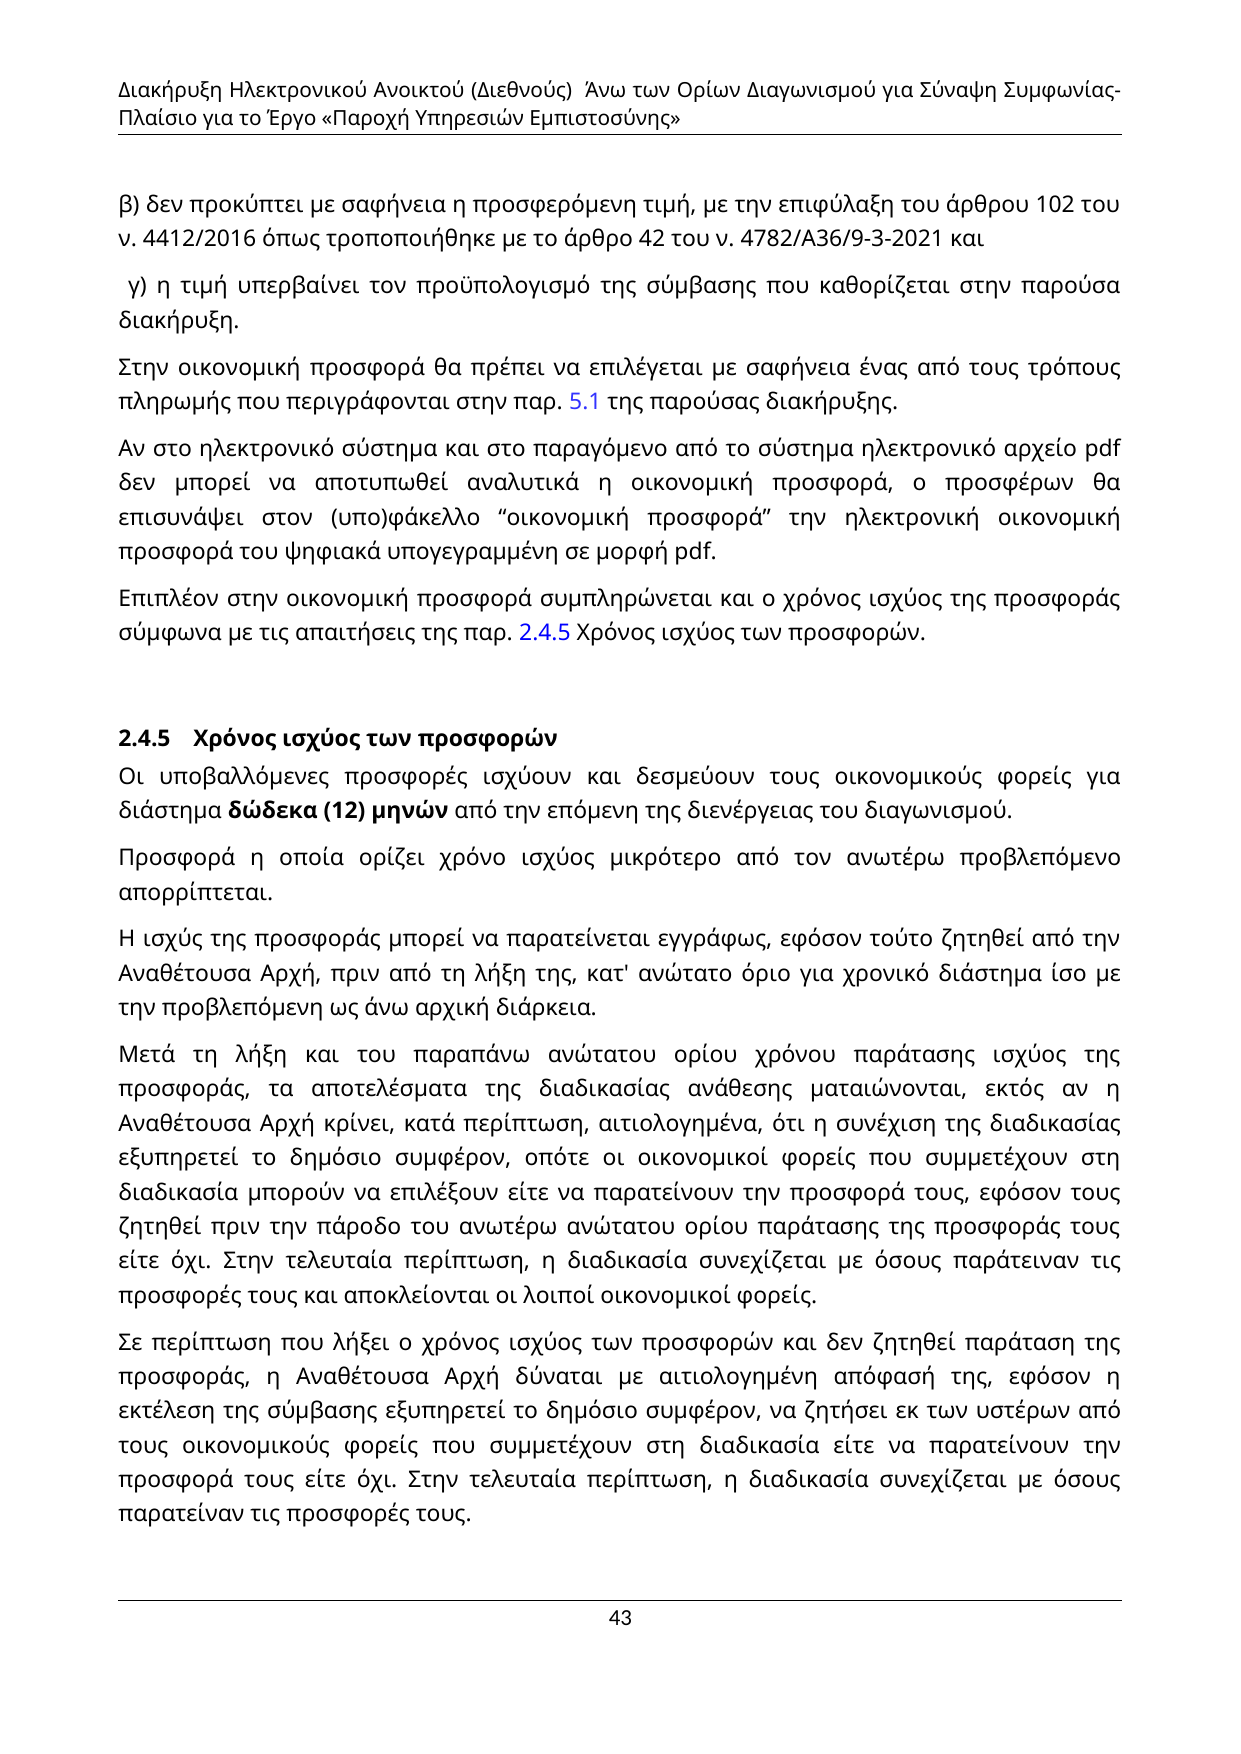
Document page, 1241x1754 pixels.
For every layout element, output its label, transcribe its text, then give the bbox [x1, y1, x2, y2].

text Οι υποβαλλόμενες προσφορές ισχύουν και δεσμεύουν τους οικονομικούς φορείς για διάστημα δώδεκα (12) μηνών από την επόμενη της διενέργειας του διαγωνισμού. [118, 760, 1122, 826]
text Η ισχύς της προσφοράς μπορεί να παρατείνεται εγγράφως, εφόσον τούτο ζητηθεί από την Αναθέτουσα Αρχή, πριν από τη λήξη της, κατ' ανώτατο όριο για χρονικό διάστημα ίσο με την προβλεπόμενη ως άνω αρχική διάρκεια. [118, 922, 1122, 1022]
text Μετά τη λήξη και του παραπάνω ανώτατου ορίου χρόνου παράτασης ισχύος της προσφοράς, τα αποτελέσματα της διαδικασίας ανάθεσης ματαιώνονται, εκτός αν η Αναθέτουσα Αρχή κρίνει, κατά περίπτωση, αιτιολογημένα, ότι η συνέχιση της διαδικασίας εξυπηρετεί το δημόσιο συμφέρον, οπότε οι οικονομικοί φορείς που συμμετέχουν στη διαδικασία μπορούν να επιλέξουν είτε να παρατείνουν την προσφορά τους, εφόσον τους ζητηθεί πριν την πάροδο του ανωτέρω ανώτατου ορίου παράτασης της προσφοράς τους είτε όχι. Στην τελευταία περίπτωση, η διαδικασία συνεχίζεται με όσους παράτειναν τις προσφορές τους και αποκλείονται οι λοιποί οικονομικοί φορείς. [118, 1038, 1122, 1310]
text Επιπλέον στην οικονομική προσφορά συμπληρώνεται και ο χρόνος ισχύος της προσφοράς σύμφωνα με τις απαιτήσεις της παρ. 2.4.5 Χρόνος ισχύος των προσφορών. [118, 582, 1122, 647]
text β) δεν προκύπτει με σαφήνεια η προσφερόμενη τιμή, με την επιφύλαξη του άρθρου 102 του ν. 4412/2016 όπως τροποποιήθηκε με το άρθρο 42 του ν. 4782/Α36/9-3-2021 και [118, 188, 1122, 254]
subtitle Χρόνος ισχύος των προσφορών [118, 722, 1122, 754]
text Προσφορά η οποία ορίζει χρόνο ισχύος μικρότερο από τον ανωτέρω προβλεπόμενο απορρίπτεται. [118, 841, 1122, 907]
text γ) η τιμή υπερβαίνει τον προϋπολογισμό της σύμβασης που καθορίζεται στην παρούσα διακήρυξη. [118, 269, 1122, 335]
text Στην οικονομική προσφορά θα πρέπει να επιλέγεται με σαφήνεια ένας από τους τρόπους πληρωμής που περιγράφονται στην παρ. 5.1 της παρούσας διακήρυξης. [118, 351, 1122, 416]
text Σε περίπτωση που λήξει ο χρόνος ισχύος των προσφορών και δεν ζητηθεί παράταση της προσφοράς, η Αναθέτουσα Αρχή δύναται με αιτιολογημένη απόφασή της, εφόσον η εκτέλεση της σύμβασης εξυπηρετεί το δημόσιο συμφέρον, να ζητήσει εκ των υστέρων από τους οικονομικούς φορείς που συμμετέχουν στη διαδικασία είτε να παρατείνουν την προσφορά τους είτε όχι. Στην τελευταία περίπτωση, η διαδικασία συνεχίζεται με όσους παρατείναν τις προσφορές τους. [118, 1326, 1122, 1529]
text Αν στο ηλεκτρονικό σύστημα και στο παραγόμενο από το σύστημα ηλεκτρονικό αρχείο pdf δεν μπορεί να αποτυπωθεί αναλυτικά η οικονομική προσφορά, ο προσφέρων θα επισυνάψει στον (υπο)φάκελλο “οικονομική προσφορά” την ηλεκτρονική οικονομική προσφορά του ψηφιακά υπογεγραμμένη σε μορφή pdf. [118, 432, 1122, 566]
